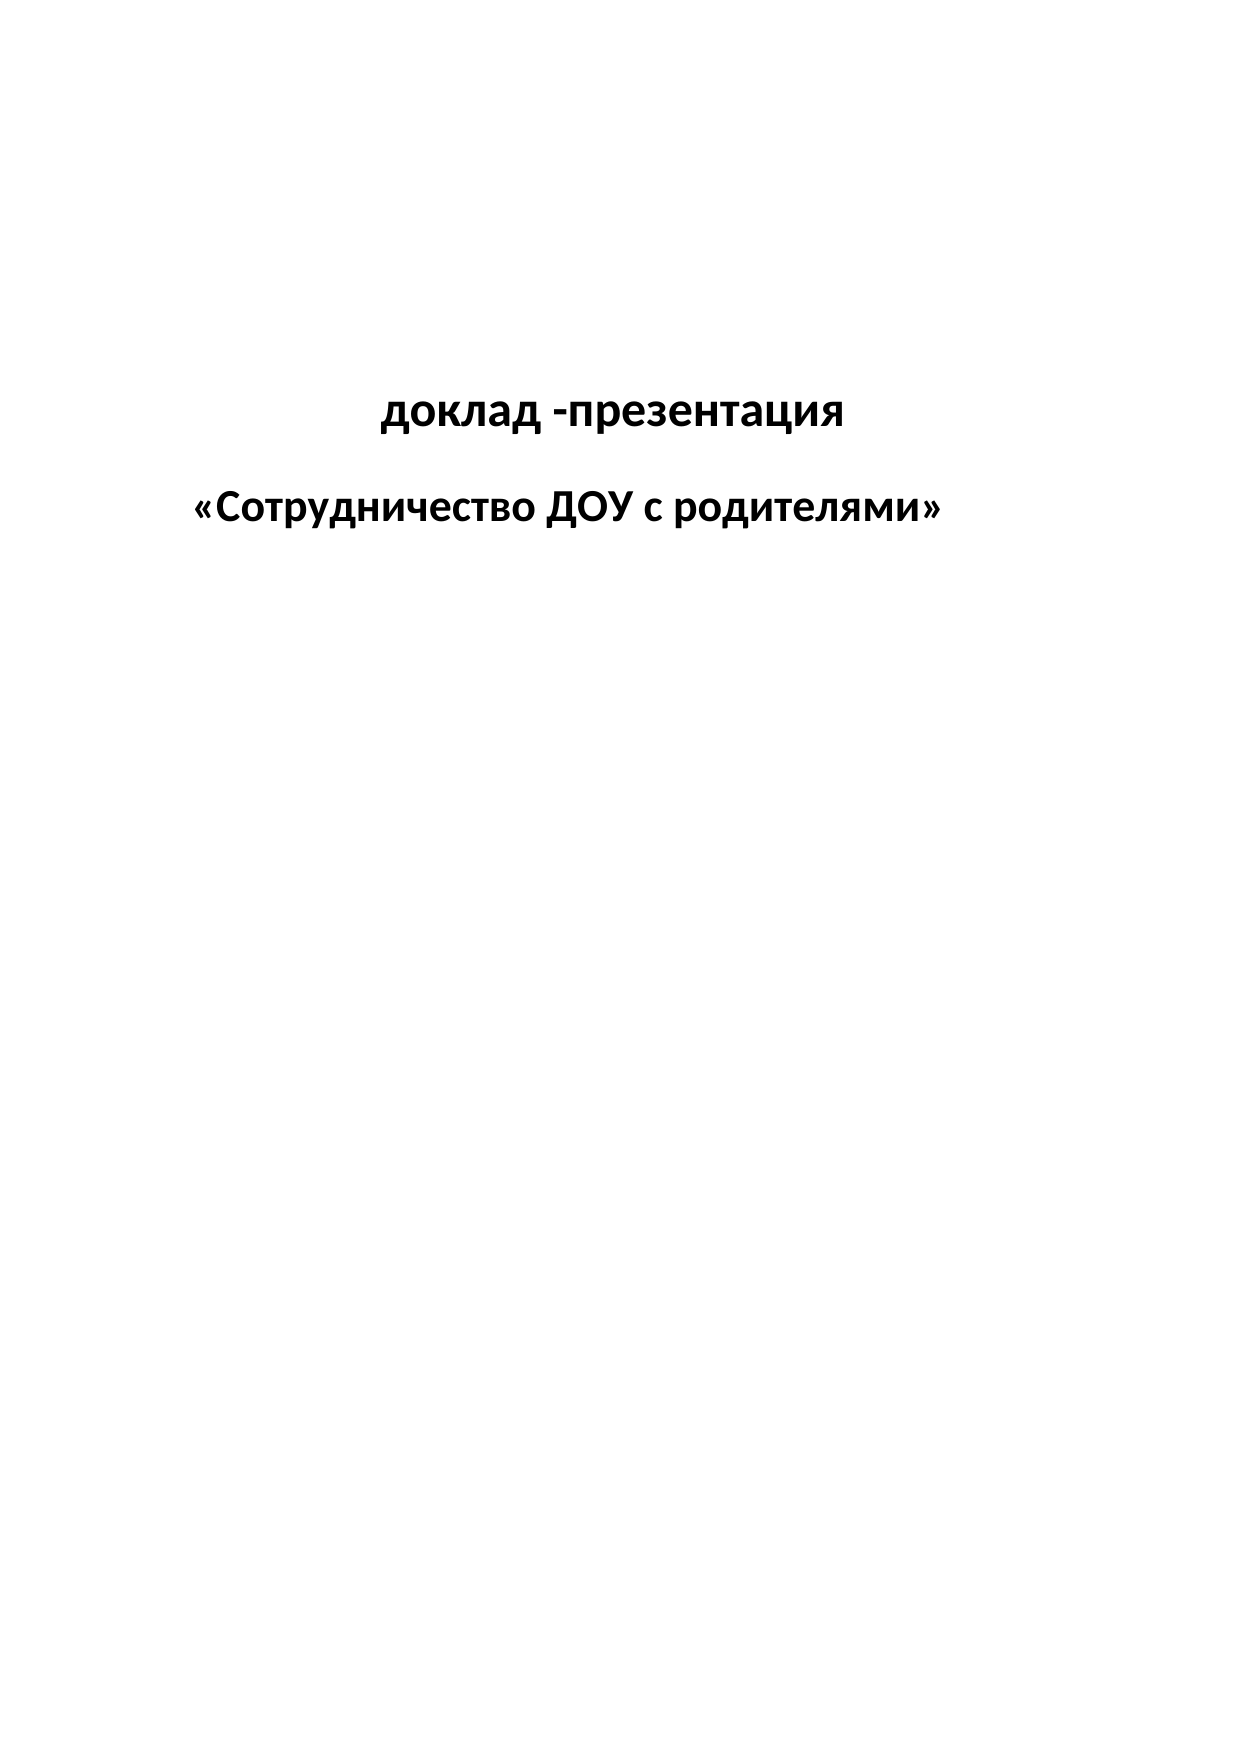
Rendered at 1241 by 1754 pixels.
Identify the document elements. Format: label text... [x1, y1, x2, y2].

text доклад -презентация [74, 377, 1152, 438]
text «Сотрудничество ДОУ с родителями» [0, 477, 1152, 533]
